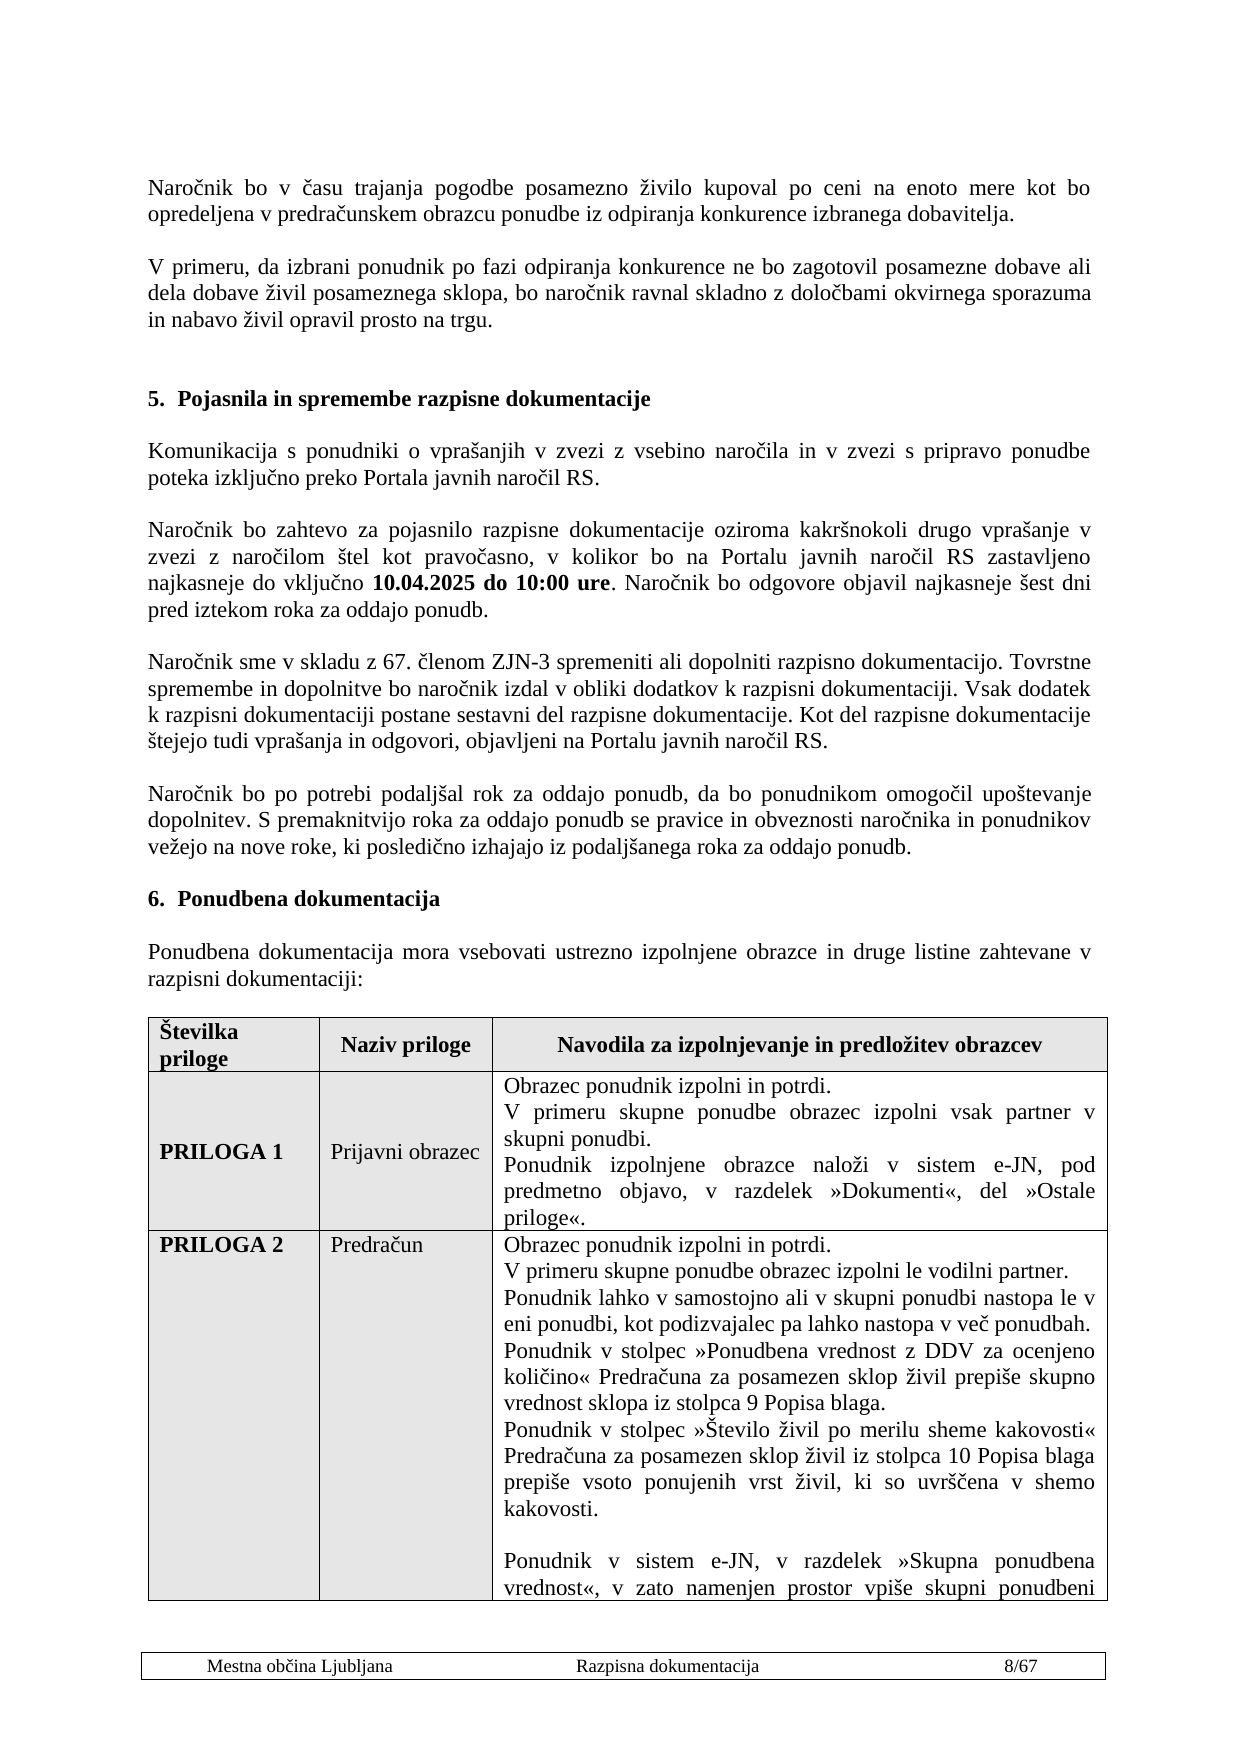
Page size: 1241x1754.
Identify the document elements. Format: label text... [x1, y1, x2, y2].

text V primeru, da izbrani ponudnik po fazi odpiranja konkurence ne bo zagotovil posamezne dobave ali dela dobave živil posameznega sklopa, bo naročnik ravnal skladno z določbami okvirnega sporazuma in nabavo živil opravil prosto na trgu. [148, 253, 1093, 332]
table_cell PRILOGA 2 [149, 1231, 319, 1600]
text Ponudbena dokumentacija mora vsebovati ustrezno izpolnjene obrazce in druge listine zahtevane v razpisni dokumentaciji: [148, 938, 1093, 991]
table_header Naziv priloge [320, 1018, 492, 1071]
text Naročnik bo v času trajanja pogodbe posamezno živilo kupoval po ceni na enoto mere kot bo opredeljena v predračunskem obrazcu ponudbe iz odpiranja konkurence izbranega dobavitelja. [148, 174, 1093, 227]
table_cell PRILOGA 1 [149, 1072, 319, 1230]
text Naročnik bo zahtevo za pojasnilo razpisne dokumentacije oziroma kakršnokoli drugo vprašanje v zvezi z naročilom štel kot pravočasno, v kolikor bo na Portalu javnih naročil RS zastavljeno najkasneje do vključno 10.04.2025 do 10:00 ure. Naročnik bo odgovore objavil najkasneje šest dni pred iztekom roka za oddajo ponudb. [148, 517, 1093, 622]
table_header Številka priloge [149, 1018, 319, 1071]
text Komunikacija s ponudniki o vprašanjih v zvezi z vsebino naročila in v zvezi s pripravo ponudbe poteka izključno preko Portala javnih naročil RS. [148, 437, 1093, 490]
subtitle Ponudbena dokumentacija [148, 886, 1093, 912]
table_cell Obrazec ponudnik izpolni in potrdi. V primeru skupne ponudbe obrazec izpolni vsak partner v skupni ponudbi. Ponudnik izpolnjene obrazce naloži v sistem e-JN, pod predmetno objavo, v razdelek »Dokumenti«, del »Ostale priloge«. [493, 1072, 1107, 1230]
text Naročnik sme v skladu z 67. členom ZJN-3 spremeniti ali dopolniti razpisno dokumentacijo. Tovrstne spremembe in dopolnitve bo naročnik izdal v obliki dodatkov k razpisni dokumentaciji. Vsak dodatek k razpisni dokumentaciji postane sestavni del razpisne dokumentacije. Kot del razpisne dokumentacije štejejo tudi vprašanja in odgovori, objavljeni na Portalu javnih naročil RS. [148, 648, 1093, 754]
text Naročnik bo po potrebi podaljšal rok za oddajo ponudb, da bo ponudnikom omogočil upoštevanje dopolnitev. S premaknitvijo roka za oddajo ponudb se pravice in obveznosti naročnika in ponudnikov vežejo na nove roke, ki posledično izhajajo iz podaljšanega roka za oddajo ponudb. [148, 780, 1093, 859]
table_cell Prijavni obrazec [320, 1072, 492, 1230]
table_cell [493, 1231, 1107, 1600]
table_header Navodila za izpolnjevanje in predložitev obrazcev [493, 1018, 1107, 1071]
subtitle Pojasnila in spremembe razpisne dokumentacije [148, 385, 1093, 411]
table_cell Predračun [320, 1231, 492, 1600]
